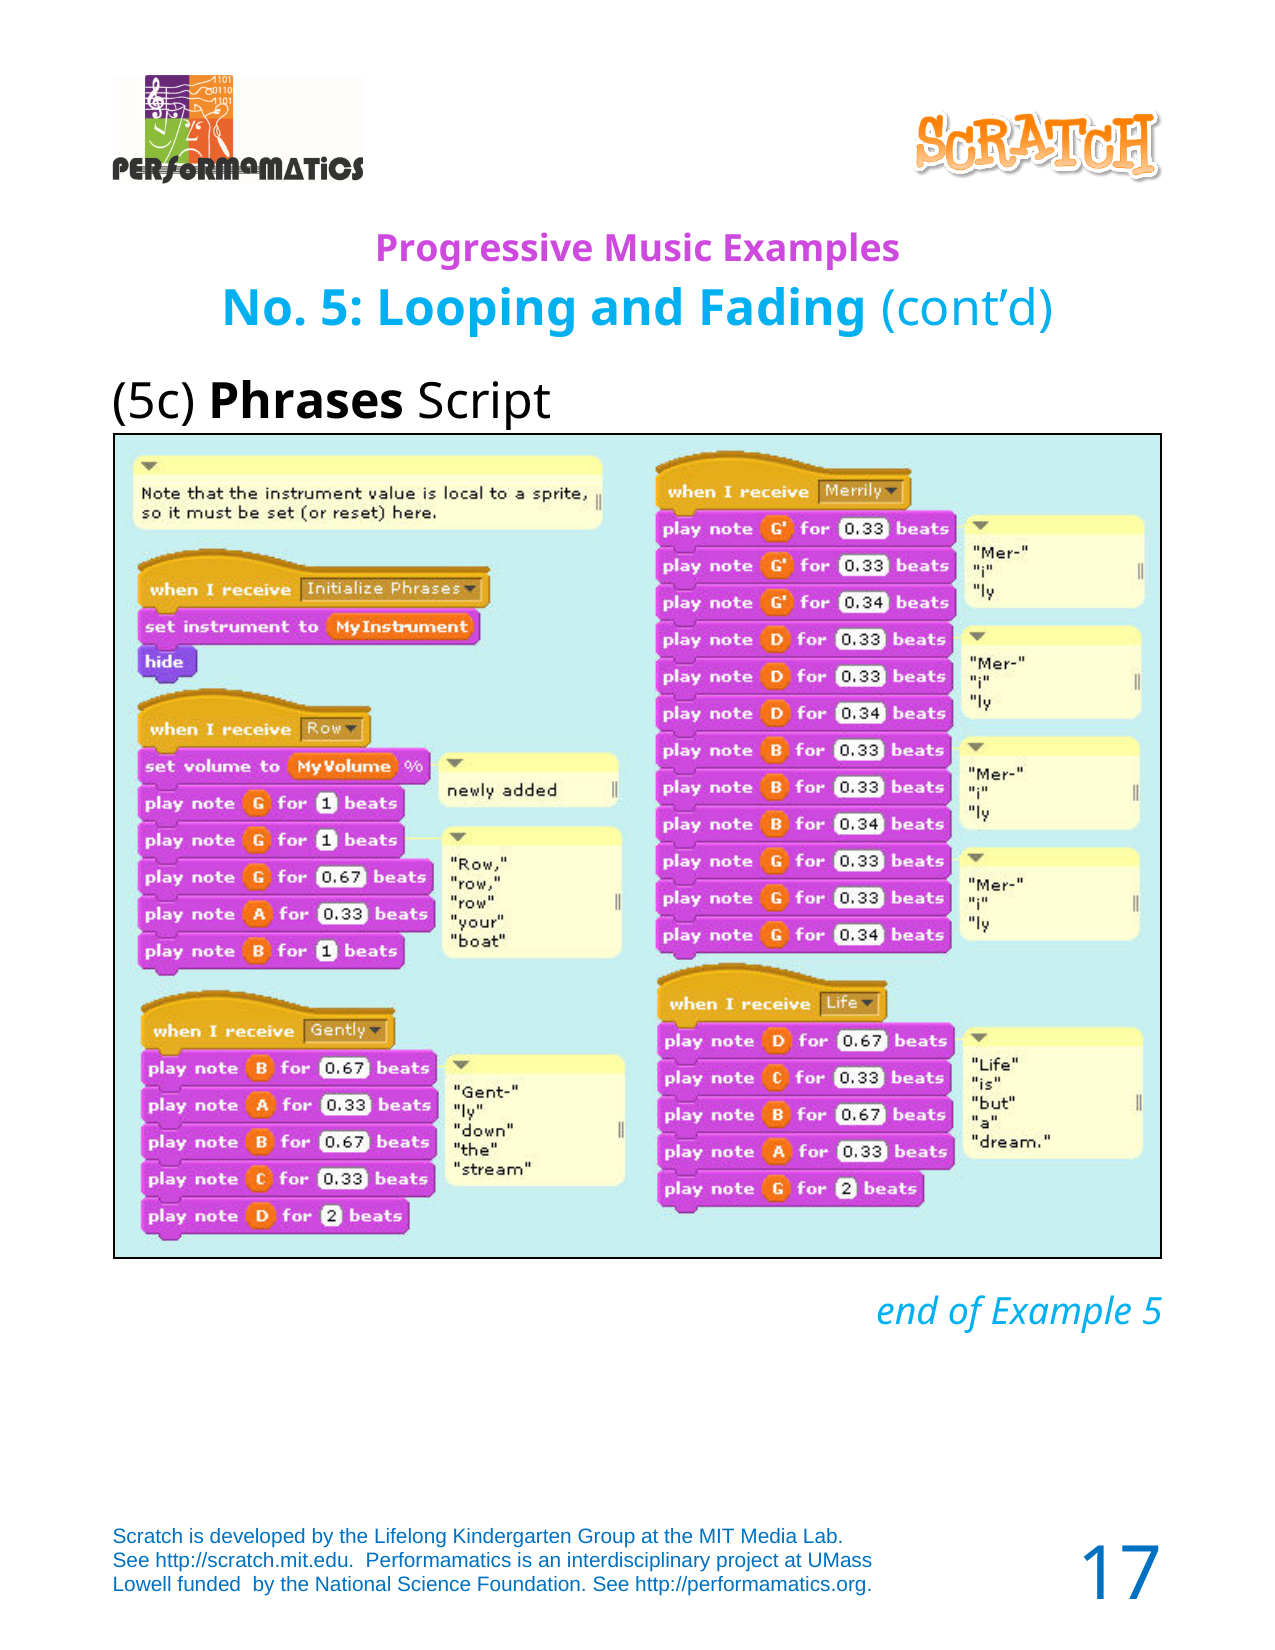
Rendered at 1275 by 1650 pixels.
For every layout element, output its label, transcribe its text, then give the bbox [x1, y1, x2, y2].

text No. 5: Looping and Fading (cont’d) [112, 272, 1162, 340]
picture [912, 108, 1163, 184]
text Progressive Music Examples [112, 221, 1162, 272]
text (5c) Phrases Script [112, 365, 1162, 433]
picture [112, 75, 363, 184]
text end of Example 5 [112, 1284, 1162, 1335]
picture [115, 435, 1160, 1257]
